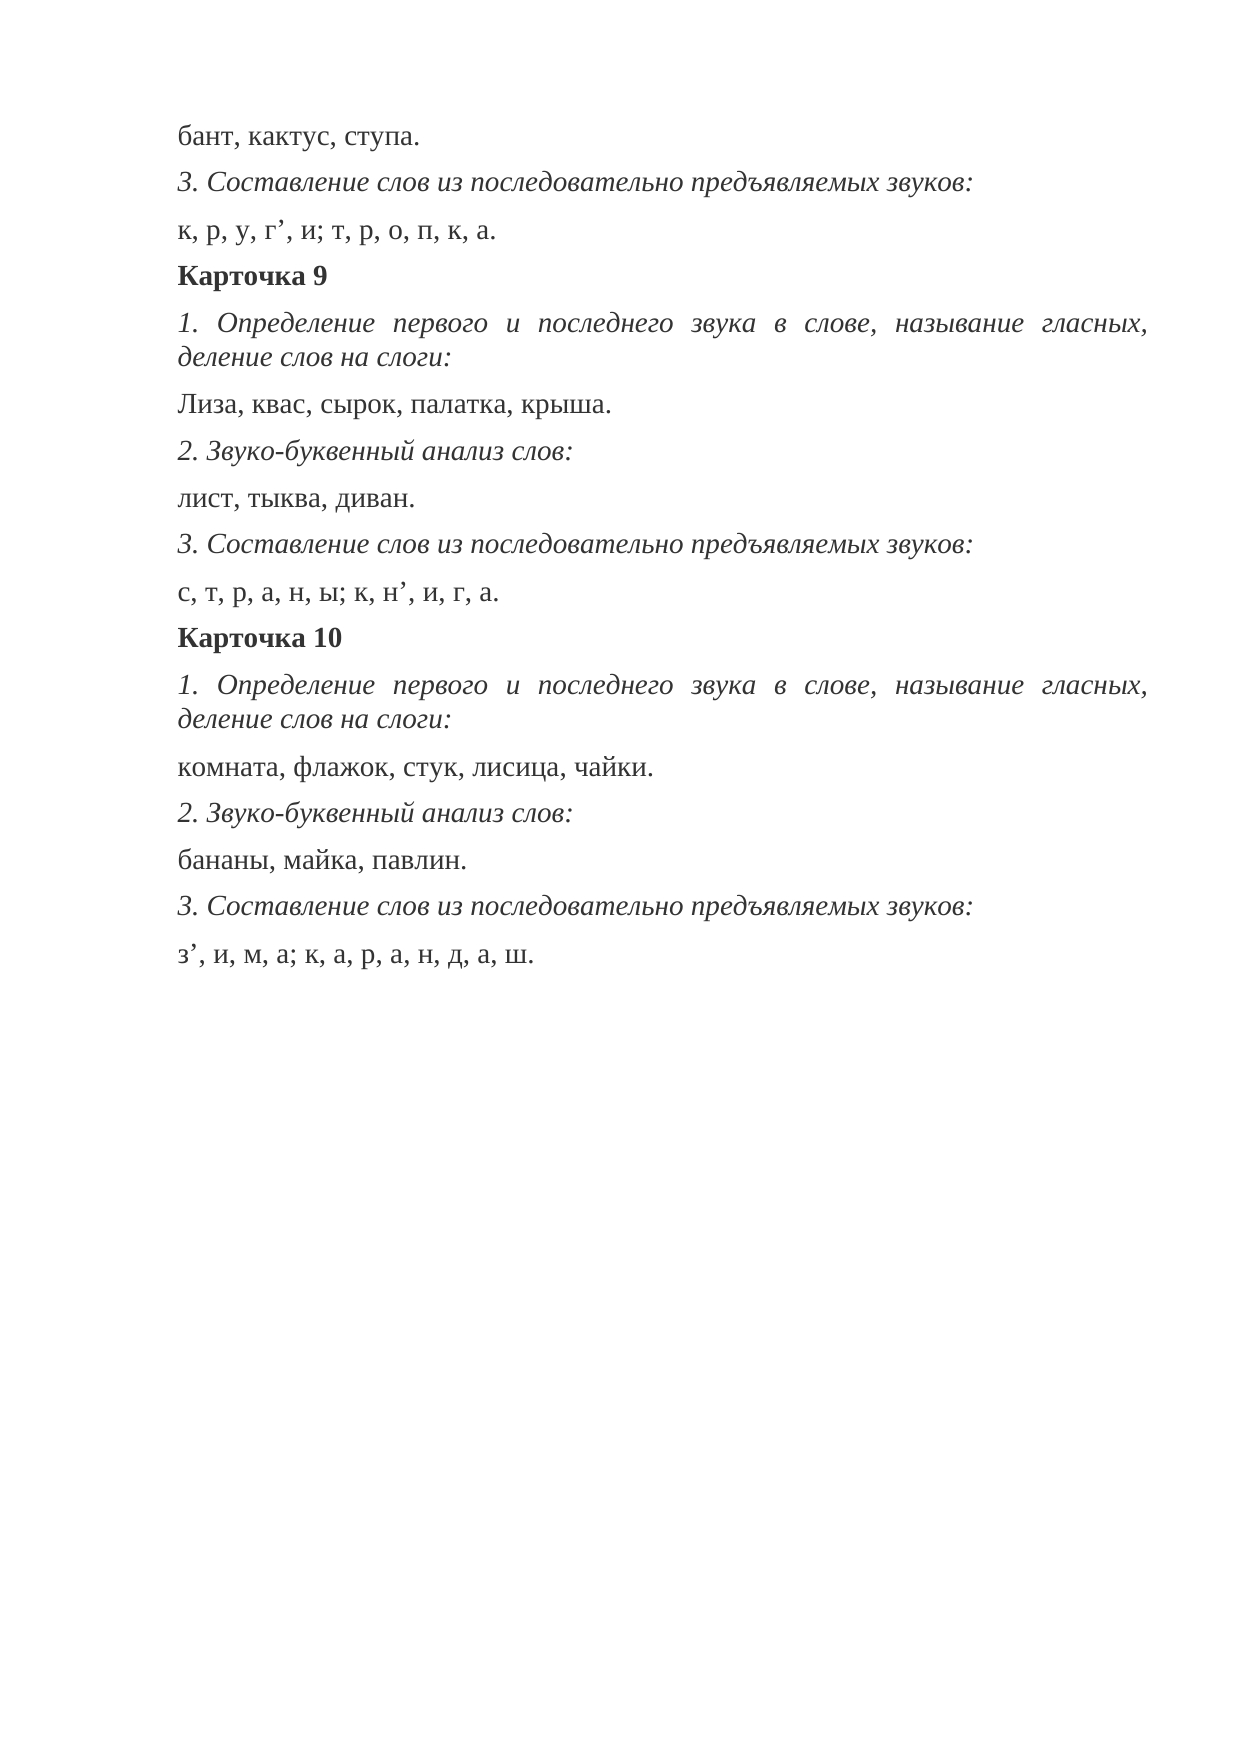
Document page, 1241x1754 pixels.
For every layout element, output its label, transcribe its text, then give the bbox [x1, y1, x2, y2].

text 3. Составление слов из последовательно предъявляемых звуков: [177, 888, 1152, 922]
text бант, кактус, ступа. [177, 118, 1152, 152]
text 2. Звуко-буквенный анализ слов: [177, 795, 1152, 828]
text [452, 305, 1152, 372]
text 3. Составление слов из последовательно предъявляемых звуков: [177, 164, 1152, 198]
text к, р, у, г’, и; т, р, о, п, к, а. [177, 212, 1152, 245]
text 1. Определение первого и последнего звука в слове, называние гласных, деление слов на слоги: [177, 667, 1152, 734]
text з’, и, м, а; к, а, р, а, н, д, а, ш. [177, 936, 1152, 969]
text 2. Звуко-буквенный анализ слов: [177, 433, 1152, 466]
text 3. Составление слов из последовательно предъявляемых звуков: [177, 526, 1152, 560]
text бананы, майка, павлин. [177, 842, 1152, 876]
text комната, флажок, стук, лисица, чайки. [177, 749, 1152, 782]
text Карточка 10 [177, 620, 1152, 653]
text Карточка 9 [177, 258, 1152, 291]
text лист, тыква, диван. [177, 480, 1152, 514]
text с, т, р, а, н, ы; к, н’, и, г, а. [177, 574, 1152, 607]
text Лиза, квас, сырок, палатка, крыша. [177, 387, 1152, 420]
